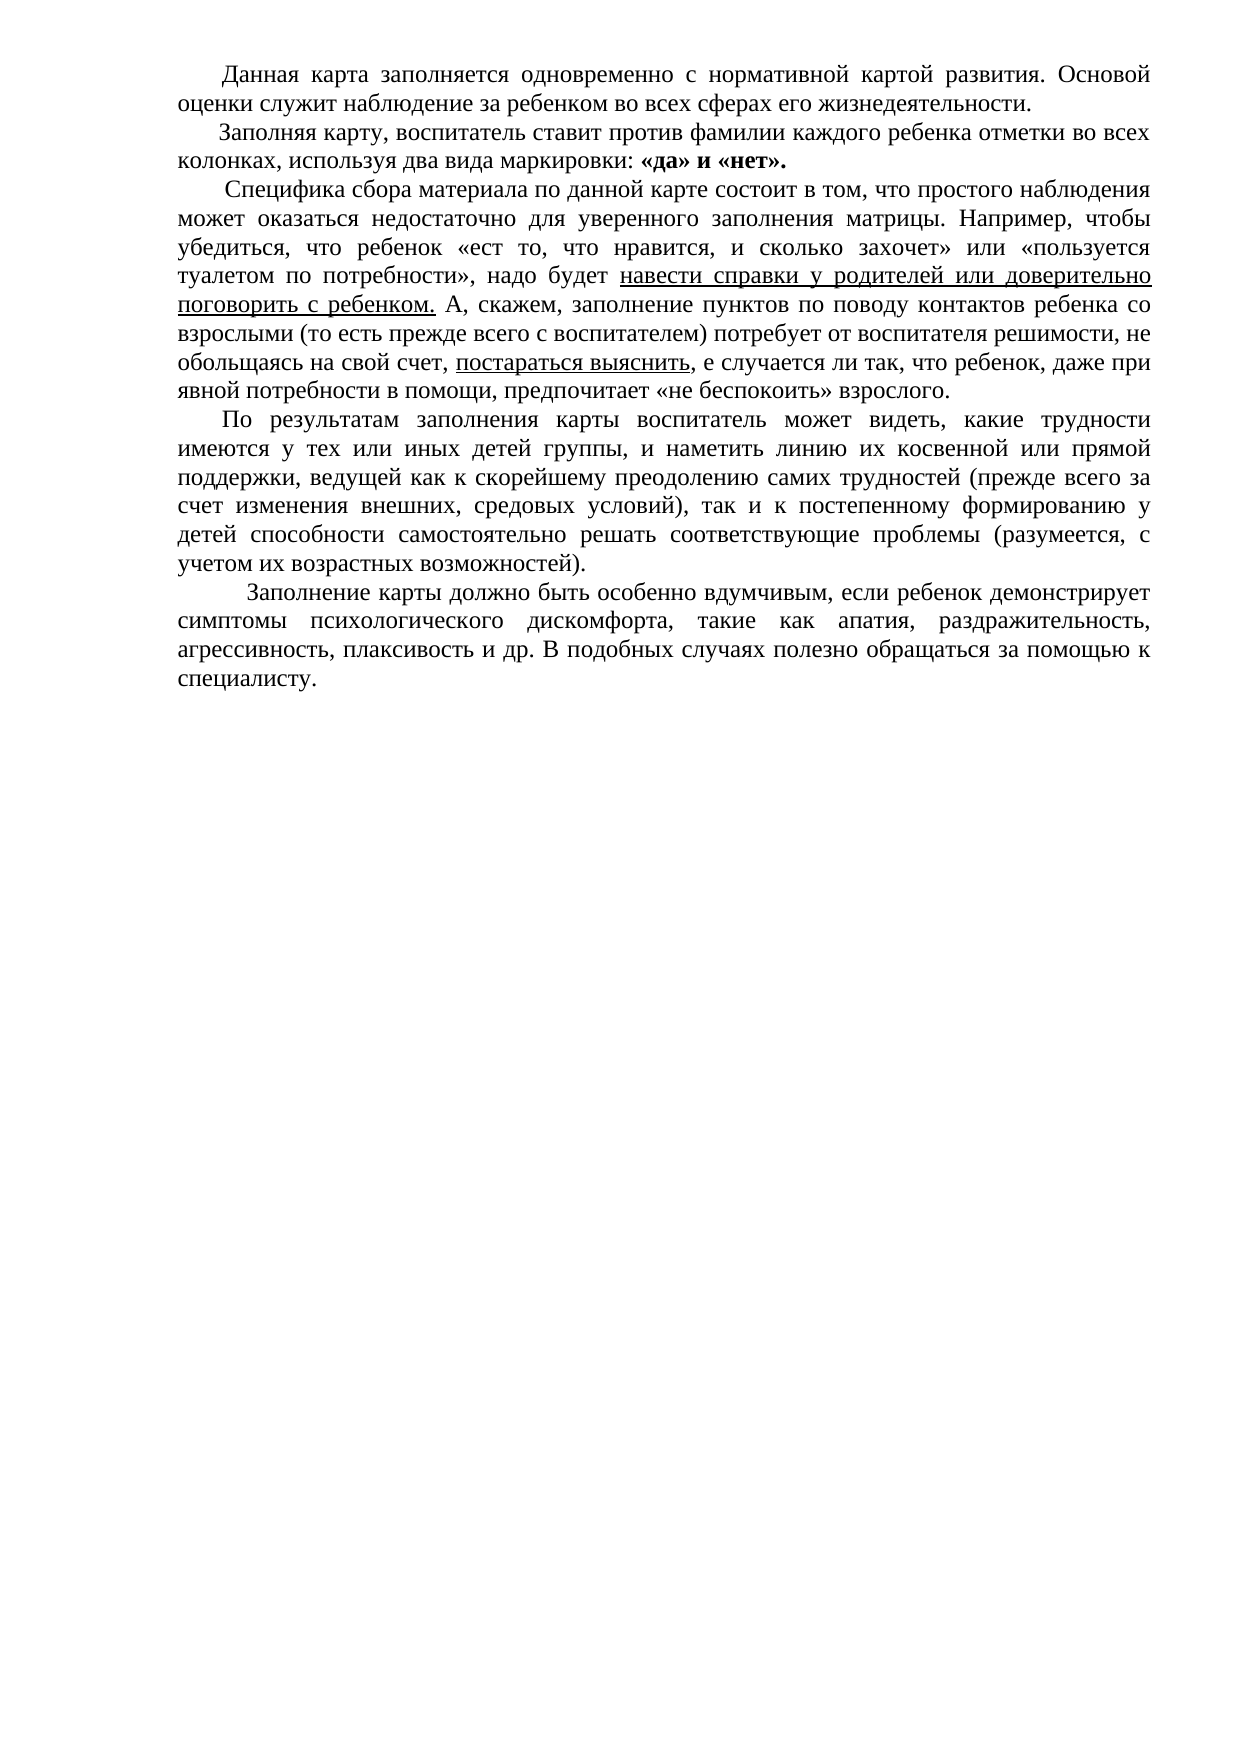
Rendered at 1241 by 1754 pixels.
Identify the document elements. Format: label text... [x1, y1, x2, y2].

text Данная карта заполняется одновременно с нормативной картой развития. Основой оценки служит наблюдение за ребенком во всех сферах его жизнедеятельности. [177, 59, 1152, 117]
text По результатам заполнения карты воспитатель может видеть, какие трудности имеются у тех или иных детей группы, и наметить линию их косвенной или прямой поддержки, ведущей как к скорейшему преодолению самих трудностей (прежде всего за счет изменения внешних, средовых условий), так и к постепенному формированию у детей способности самостоятельно решать соответствующие проблемы (разумеется, с учетом их возрастных возможностей). [177, 404, 1152, 577]
text Заполняя карту, воспитатель ставит против фамилии каждого ребенка отметки во всех колонках, используя два вида маркировки: «да» и «нет». [177, 117, 1152, 174]
text Заполнение карты должно быть особенно вдумчивым, если ребенок демонстрирует симптомы психологического дискомфорта, такие как апатия, раздражительность, агрессивность, плаксивость и др. В подобных случаях полезно обращаться за помощью к специалисту. [177, 577, 1152, 692]
text Специфика сбора материала по данной карте состоит в том, что простого наблюдения может оказаться недостаточно для уверенного заполнения матрицы. Например, чтобы убедиться, что ребенок «ест то, что нравится, и сколько захочет» или «пользуется туалетом по потребности», надо будет навести справки у родителей или доверительно поговорить с ребенком. А, скажем, заполнение пунктов по поводу контактов ребенка со взрослыми (то есть прежде всего с воспитателем) потребует от воспитателя решимости, не обольщаясь на свой счет, постараться выяснить, е случается ли так, что ребенок, даже при явной потребности в помощи, предпочитает «не беспокоить» взрослого. [177, 174, 1152, 404]
